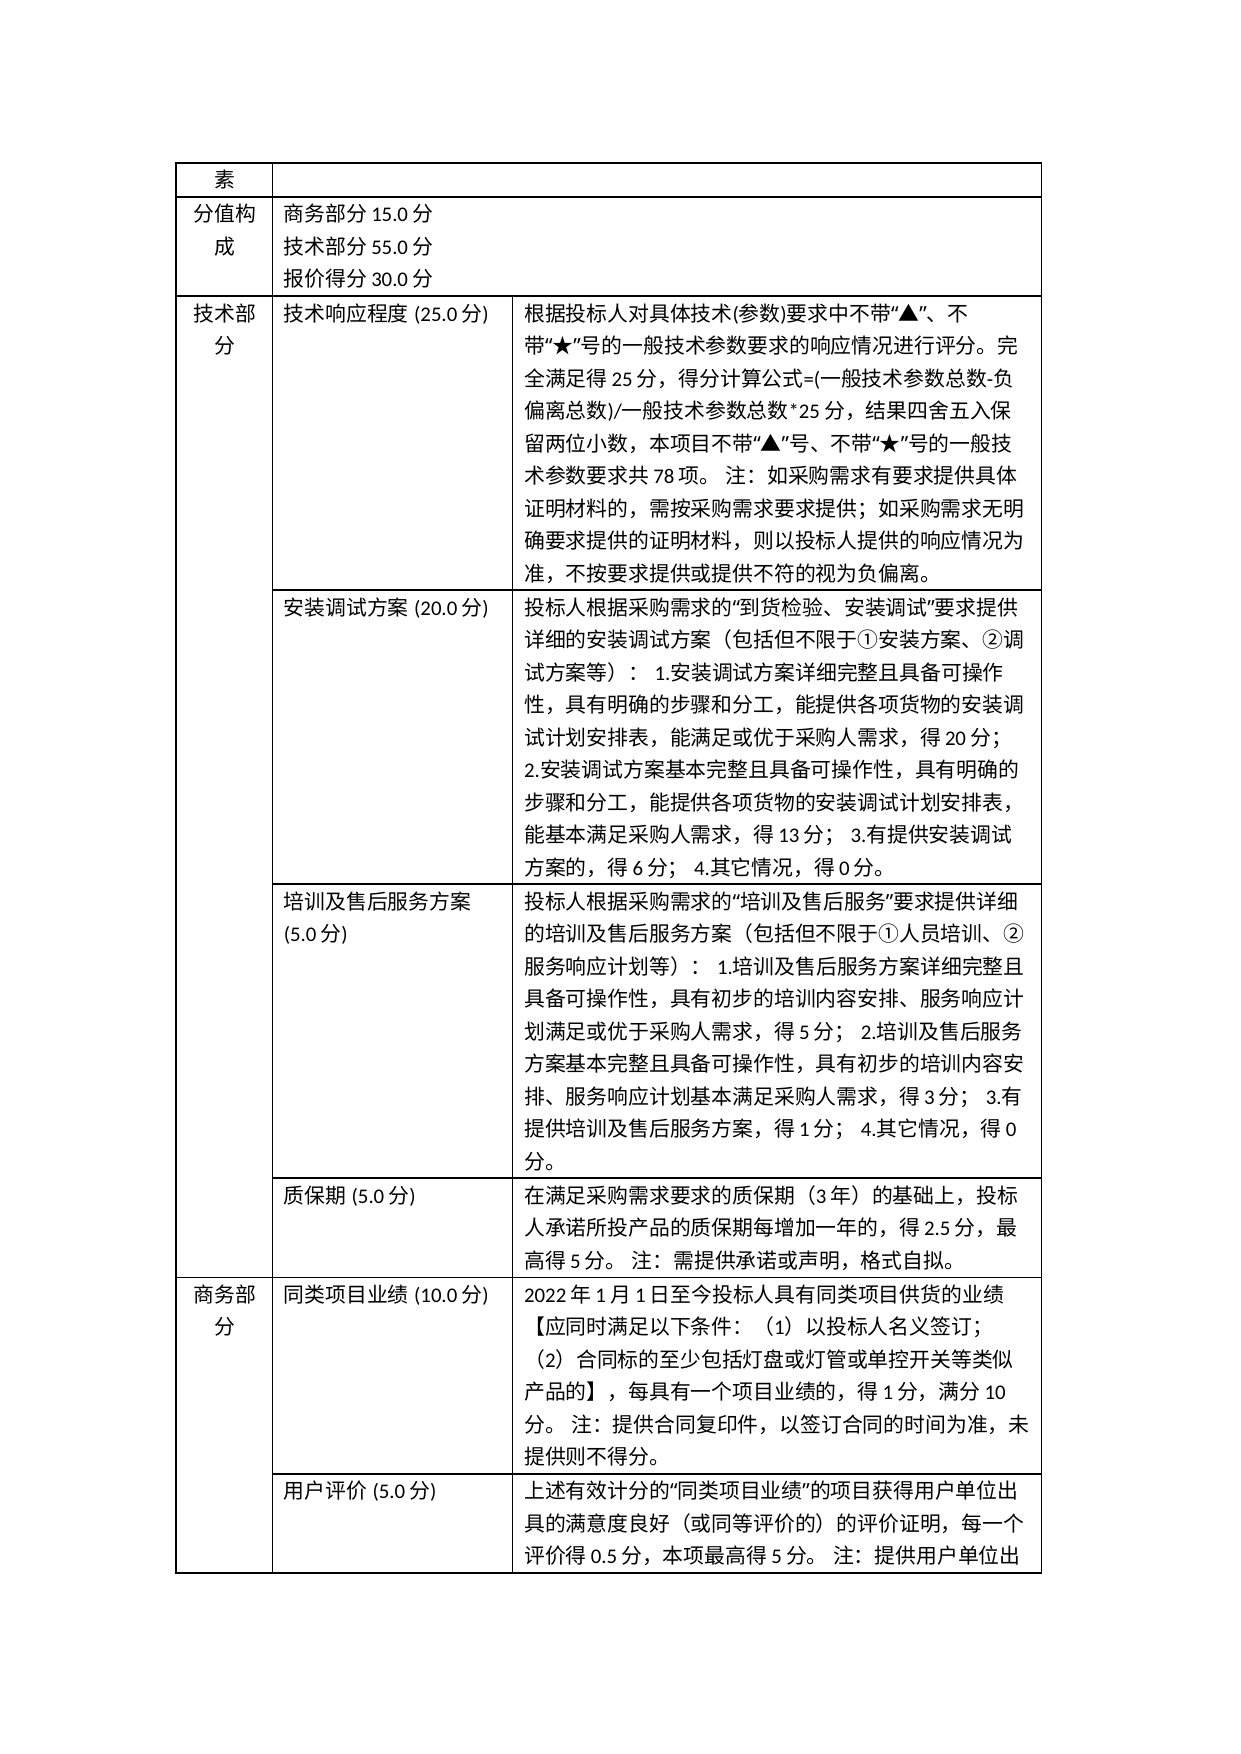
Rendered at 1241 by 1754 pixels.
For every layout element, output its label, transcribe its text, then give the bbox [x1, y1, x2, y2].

table_cell 安装调试方案 (20.0分) [273, 591, 512, 883]
table_header 评审因素 [177, 164, 272, 196]
table_cell 分值构成 [177, 198, 272, 295]
table_cell 在满足采购需求要求的质保期（3年）的基础上，投标人承诺所投产品的质保期每增加一年的，得2.5分，最高得5分。 注：需提供承诺或声明，格式自拟。 [513, 1179, 1041, 1276]
table_header 评审标准 [273, 164, 1041, 196]
table_cell 培训及售后服务方案 (5.0分) [273, 885, 512, 1177]
table_cell 技术部分 [177, 297, 272, 1276]
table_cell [513, 1475, 1041, 1572]
table_cell 技术响应程度 (25.0分) [273, 297, 512, 589]
table_cell 商务部分15.0分 技术部分55.0分 报价得分30.0分 [273, 198, 1041, 295]
table_cell 根据投标人对具体技术(参数)要求中不带“▲”、不带“★”号的一般技术参数要求的响应情况进行评分。完全满足得25分，得分计算公式=(一般技术参数总数-负偏离总数)/一般技术参数总数*25分，结果四舍五入保留两位小数，本项目不带“▲”号、不带“★”号的一般技术参数要求共78项。 注：如采购需求有要求提供具体证明材料的，需按采购需求要求提供；如采购需求无明确要求提供的证明材料，则以投标人提供的响应情况为准，不按要求提供或提供不符的视为负偏离。 [513, 297, 1041, 589]
table_cell 投标人根据采购需求的“到货检验、安装调试”要求提供详细的安装调试方案（包括但不限于①安装方案、②调试方案等）： 1.安装调试方案详细完整且具备可操作性，具有明确的步骤和分工，能提供各项货物的安装调试计划安排表，能满足或优于采购人需求，得20分； 2.安装调试方案基本完整且具备可操作性，具有明确的步骤和分工，能提供各项货物的安装调试计划安排表，能基本满足采购人需求，得13分； 3.有提供安装调试方案的，得6分； 4.其它情况，得0分。 [513, 591, 1041, 883]
table_cell 质保期 (5.0分) [273, 1179, 512, 1276]
table_cell 用户评价 (5.0分) [273, 1475, 512, 1572]
table_cell 2022年1月1日至今投标人具有同类项目供货的业绩【应同时满足以下条件：（1）以投标人名义签订；（2）合同标的至少包括灯盘或灯管或单控开关等类似产品的】，每具有一个项目业绩的，得1分，满分10分。 注：提供合同复印件，以签订合同的时间为准，未提供则不得分。 [513, 1278, 1041, 1473]
table_cell 投标人根据采购需求的“培训及售后服务”要求提供详细的培训及售后服务方案（包括但不限于①人员培训、②服务响应计划等）： 1.培训及售后服务方案详细完整且具备可操作性，具有初步的培训内容安排、服务响应计划满足或优于采购人需求，得5分； 2.培训及售后服务方案基本完整且具备可操作性，具有初步的培训内容安排、服务响应计划基本满足采购人需求，得3分； 3.有提供培训及售后服务方案，得1分； 4.其它情况，得0分。 [513, 885, 1041, 1177]
table_cell 同类项目业绩 (10.0分) [273, 1278, 512, 1473]
table_cell 商务部分 [177, 1278, 272, 1572]
